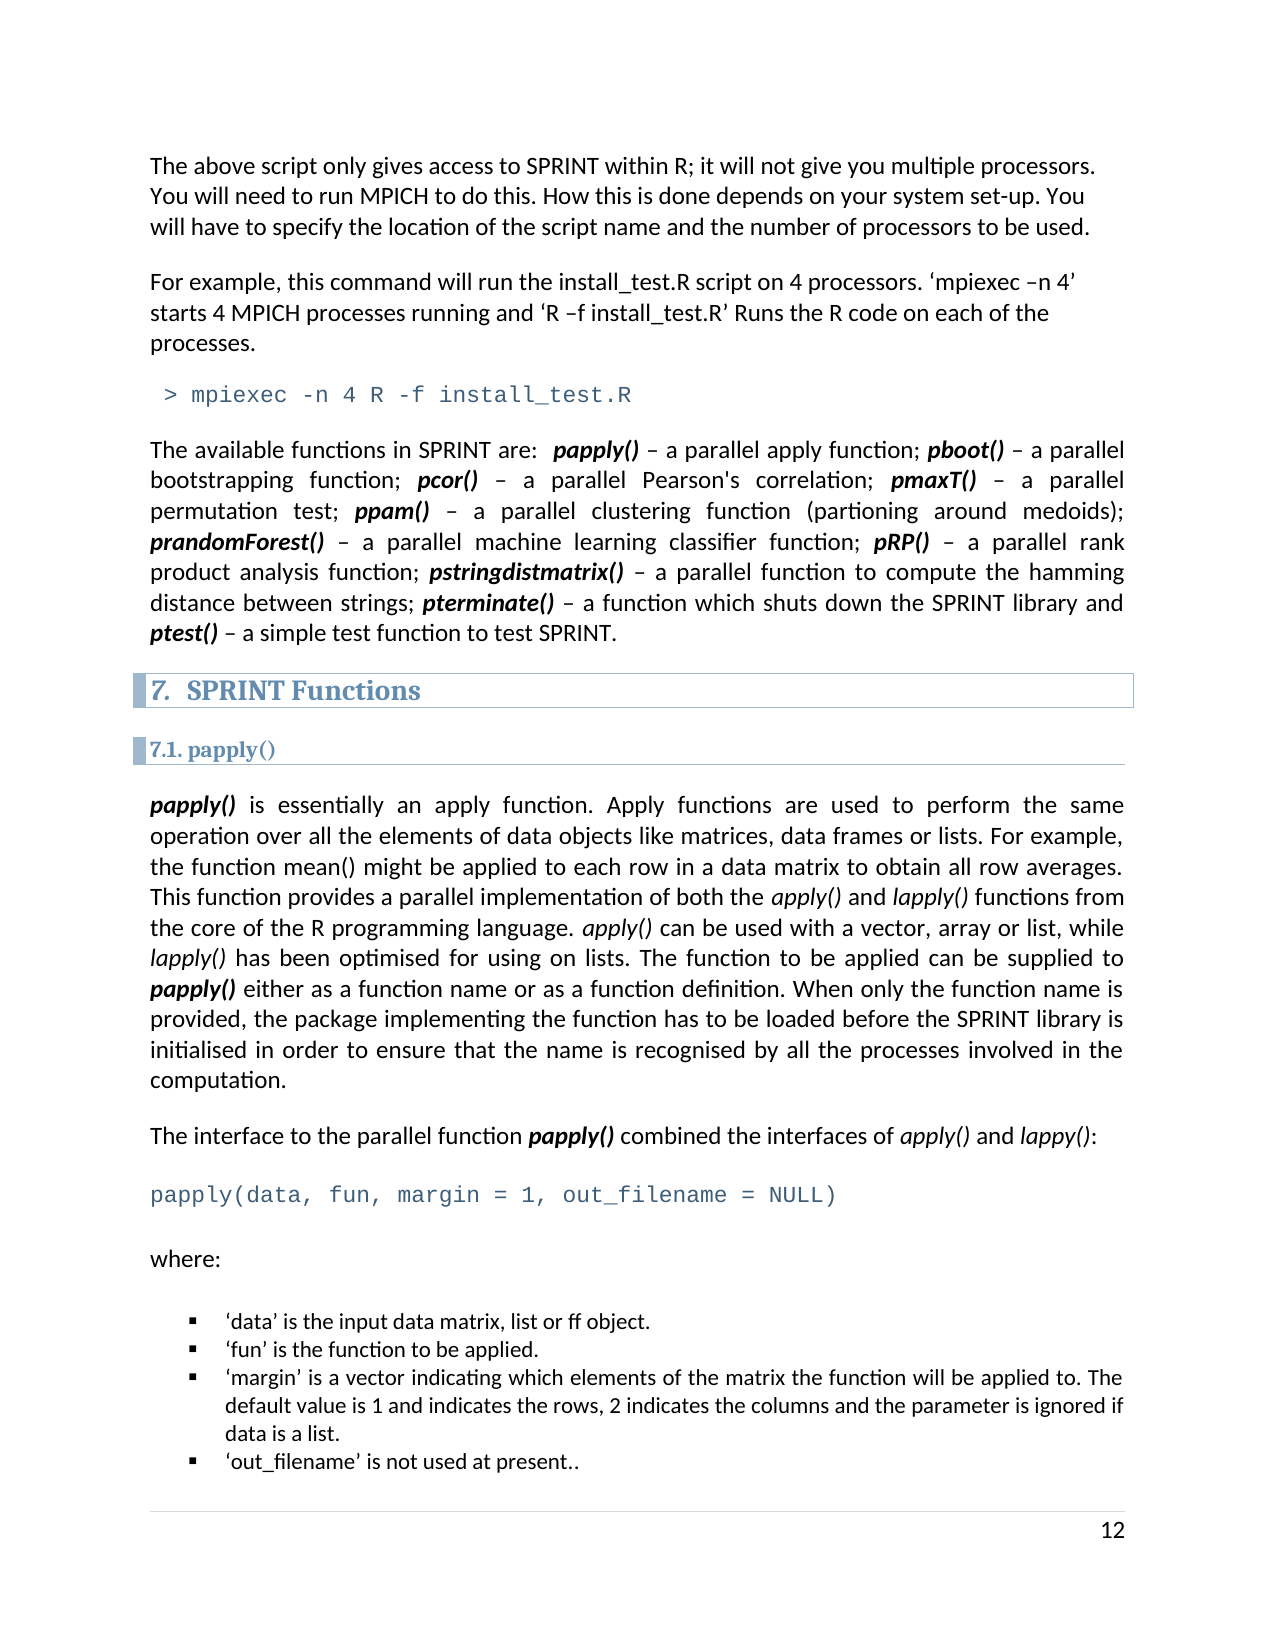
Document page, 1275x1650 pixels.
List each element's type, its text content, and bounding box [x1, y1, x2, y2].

subtitle SPRINT Functions [146, 674, 1133, 707]
text The above script only gives access to SPRINT within R; it will not give you multiple processors. You will need to run MPICH to do this. How this is done depends on your system set-up. You will have to specify the location of the script name and the number of processors to be used. [150, 150, 1125, 242]
text The available functions in SPRINT are: papply() – a parallel apply function; pboot() – a parallel bootstrapping function; pcor() – a parallel Pearson's correlation; pmaxT() – a parallel permutation test; ppam() – a parallel clustering function (partioning around medoids); prandomForest() – a parallel machine learning classifier function; pRP() – a parallel rank product analysis function; pstringdistmatrix() – a parallel function to compute the hamming distance between strings; pterminate() – a function which shuts down the SPRINT library and ptest() – a simple test function to test SPRINT. [150, 434, 1125, 648]
text For example, this command will run the install_test.R script on 4 processors. ‘mpiexec –n 4’ starts 4 MPICH processes running and ‘R –f install_test.R’ Runs the R code on each of the processes. [150, 267, 1125, 358]
subtitle papply() [146, 737, 1125, 764]
text where: [150, 1243, 1125, 1273]
list ‘out_filename’ is not used at present.. [187, 1447, 1125, 1475]
list ‘fun’ is the function to be applied. [187, 1335, 1125, 1363]
list ‘margin’ is a vector indicating which elements of the matrix the function will be applied to. The default value is 1 and indicates the rows, 2 indicates the columns and the parameter is ignored if data is a list. [187, 1363, 1125, 1447]
list ‘data’ is the input data matrix, list or ff object. [187, 1307, 1125, 1335]
text The interface to the parallel function papply() combined the interfaces of apply() and lappy(): [150, 1120, 1125, 1150]
text papply() is essentially an apply function. Apply functions are used to perform the same operation over all the elements of data objects like matrices, data frames or lists. For example, the function mean() might be applied to each row in a data matrix to obtain all row averages. This function provides a parallel implementation of both the apply() and lapply() functions from the core of the R programming language. apply() can be used with a vector, array or list, while lapply() has been optimised for using on lists. The function to be applied can be supplied to papply() either as a function name or as a function definition. When only the function name is provided, the package implementing the function has to be loaded before the SPRINT library is initialised in order to ensure that the name is recognised by all the processes involved in the computation. [150, 790, 1125, 1095]
text > mpiexec -n 4 R -f install_test.R [150, 383, 1125, 409]
text papply(data, fun, margin = 1, out_filename = NULL) [150, 1184, 1125, 1210]
